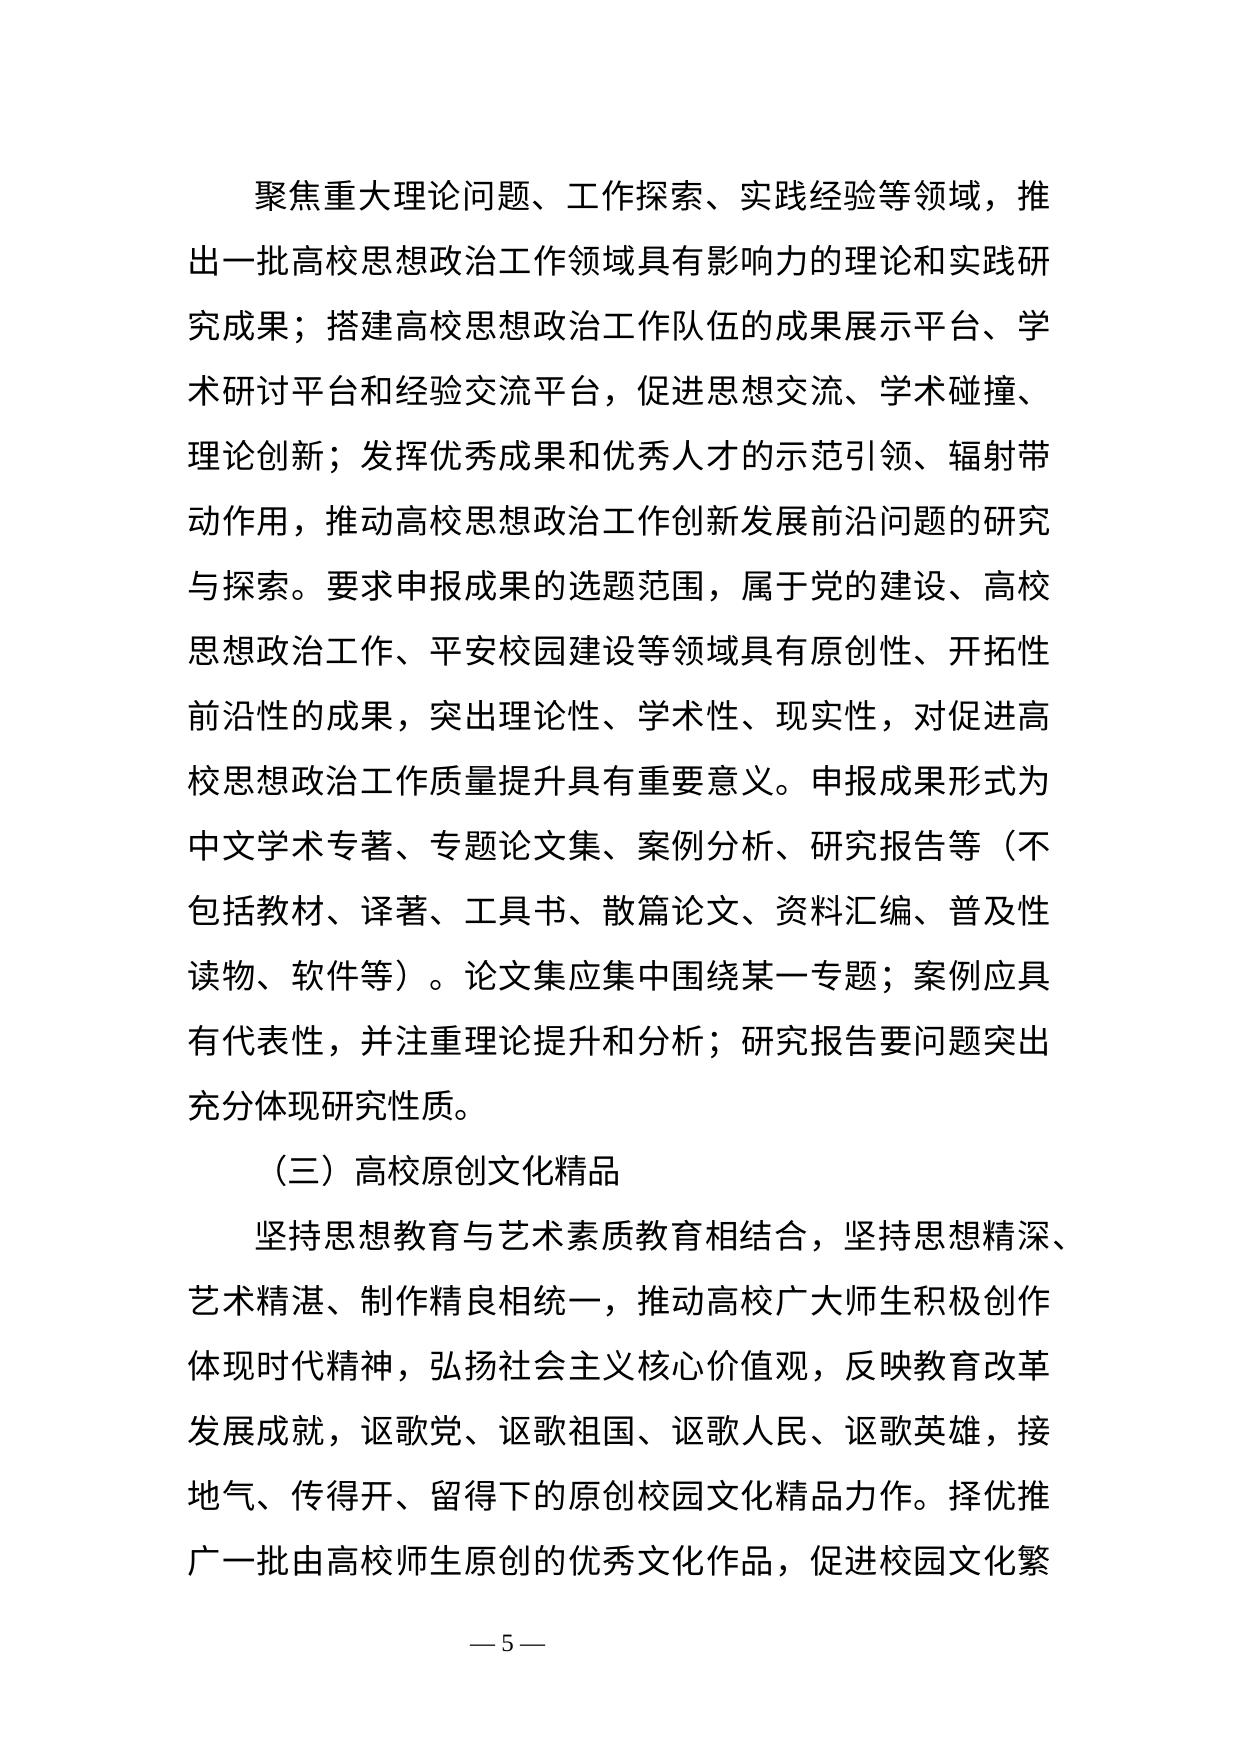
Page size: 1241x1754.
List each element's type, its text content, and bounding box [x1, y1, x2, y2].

text （三）高校原创文化精品 [187, 1137, 1053, 1202]
text 聚焦重大理论问题、工作探索、实践经验等领域，推出一批高校思想政治工作领域具有影响力的理论和实践研究成果；搭建高校思想政治工作队伍的成果展示平台、学术研讨平台和经验交流平台，促进思想交流、学术碰撞、理论创新；发挥优秀成果和优秀人才的示范引领、辐射带动作用，推动高校思想政治工作创新发展前沿问题的研究与探索。要求申报成果的选题范围，属于党的建设、高校思想政治工作、平安校园建设等领域具有原创性、开拓性、前沿性的成果，突出理论性、学术性、现实性，对促进高校思想政治工作质量提升具有重要意义。申报成果形式为中文学术专著、专题论文集、案例分析、研究报告等（不包括教材、译著、工具书、散篇论文、资料汇编、普及性读物、软件等）。论文集应集中围绕某一专题；案例应具有代表性，并注重理论提升和分析；研究报告要问题突出，充分体现研究性质。 [187, 162, 1053, 1137]
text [187, 1202, 1053, 1592]
